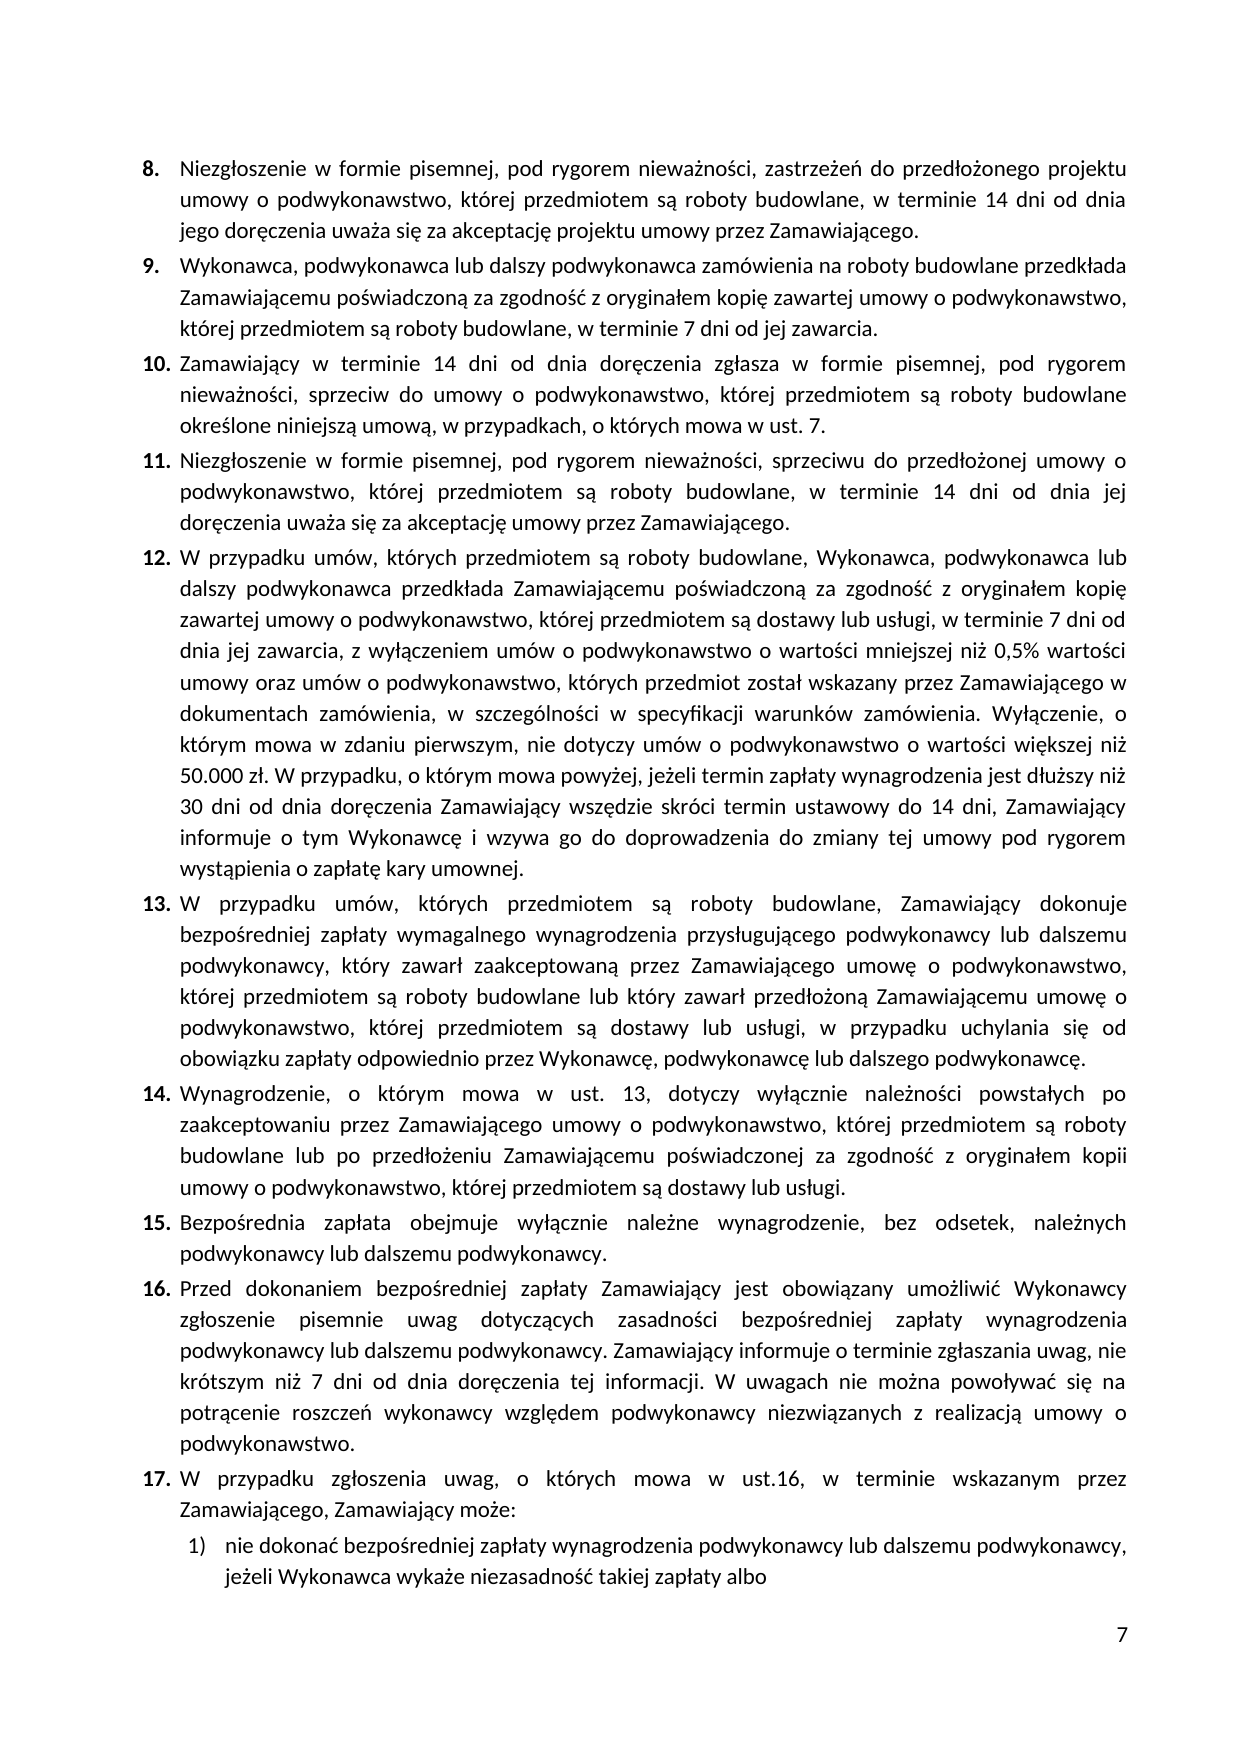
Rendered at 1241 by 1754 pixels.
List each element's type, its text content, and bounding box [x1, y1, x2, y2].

list W przypadku zgłoszenia uwag, o których mowa w ust.16, w terminie wskazanym przez Zamawiającego, Zamawiający może: [142, 1464, 1128, 1523]
list nie dokonać bezpośredniej zapłaty wynagrodzenia podwykonawcy lub dalszemu podwykonawcy, jeżeli Wykonawca wykaże niezasadność takiej zapłaty albo [187, 1531, 1128, 1590]
list Niezgłoszenie w formie pisemnej, pod rygorem nieważności, sprzeciwu do przedłożonej umowy o podwykonawstwo, której przedmiotem są roboty budowlane, w terminie 14 dni od dnia jej doręczenia uważa się za akceptację umowy przez Zamawiającego. [142, 446, 1128, 536]
list Niezgłoszenie w formie pisemnej, pod rygorem nieważności, zastrzeżeń do przedłożonego projektu umowy o podwykonawstwo, której przedmiotem są roboty budowlane, w terminie 14 dni od dnia jego doręczenia uważa się za akceptację projektu umowy przez Zamawiającego. [142, 154, 1128, 244]
list W przypadku umów, których przedmiotem są roboty budowlane, Zamawiający dokonuje bezpośredniej zapłaty wymagalnego wynagrodzenia przysługującego podwykonawcy lub dalszemu podwykonawcy, który zawarł zaakceptowaną przez Zamawiającego umowę o podwykonawstwo, której przedmiotem są roboty budowlane lub który zawarł przedłożoną Zamawiającemu umowę o podwykonawstwo, której przedmiotem są dostawy lub usługi, w przypadku uchylania się od obowiązku zapłaty odpowiednio przez Wykonawcę, podwykonawcę lub dalszego podwykonawcę. [142, 889, 1128, 1072]
list Wynagrodzenie, o którym mowa w ust. 13, dotyczy wyłącznie należności powstałych po zaakceptowaniu przez Zamawiającego umowy o podwykonawstwo, której przedmiotem są roboty budowlane lub po przedłożeniu Zamawiającemu poświadczonej za zgodność z oryginałem kopii umowy o podwykonawstwo, której przedmiotem są dostawy lub usługi. [142, 1079, 1128, 1201]
list Wykonawca, podwykonawca lub dalszy podwykonawca zamówienia na roboty budowlane przedkłada Zamawiającemu poświadczoną za zgodność z oryginałem kopię zawartej umowy o podwykonawstwo, której przedmiotem są roboty budowlane, w terminie 7 dni od jej zawarcia. [142, 252, 1128, 342]
list Bezpośrednia zapłata obejmuje wyłącznie należne wynagrodzenie, bez odsetek, należnych podwykonawcy lub dalszemu podwykonawcy. [142, 1208, 1128, 1267]
list W przypadku umów, których przedmiotem są roboty budowlane, Wykonawca, podwykonawca lub dalszy podwykonawca przedkłada Zamawiającemu poświadczoną za zgodność z oryginałem kopię zawartej umowy o podwykonawstwo, której przedmiotem są dostawy lub usługi, w terminie 7 dni od dnia jej zawarcia, z wyłączeniem umów o podwykonawstwo o wartości mniejszej niż 0,5% wartości umowy oraz umów o podwykonawstwo, których przedmiot został wskazany przez Zamawiającego w dokumentach zamówienia, w szczególności w specyfikacji warunków zamówienia. Wyłączenie, o którym mowa w zdaniu pierwszym, nie dotyczy umów o podwykonawstwo o wartości większej niż 50.000 zł. W przypadku, o którym mowa powyżej, jeżeli termin zapłaty wynagrodzenia jest dłuższy niż 30 dni od dnia doręczenia Zamawiający wszędzie skróci termin ustawowy do 14 dni, Zamawiający informuje o tym Wykonawcę i wzywa go do doprowadzenia do zmiany tej umowy pod rygorem wystąpienia o zapłatę kary umownej. [142, 543, 1128, 882]
list Zamawiający w terminie 14 dni od dnia doręczenia zgłasza w formie pisemnej, pod rygorem nieważności, sprzeciw do umowy o podwykonawstwo, której przedmiotem są roboty budowlane określone niniejszą umową, w przypadkach, o których mowa w ust. 7. [142, 349, 1128, 439]
list Przed dokonaniem bezpośredniej zapłaty Zamawiający jest obowiązany umożliwić Wykonawcy zgłoszenie pisemnie uwag dotyczących zasadności bezpośredniej zapłaty wynagrodzenia podwykonawcy lub dalszemu podwykonawcy. Zamawiający informuje o terminie zgłaszania uwag, nie krótszym niż 7 dni od dnia doręczenia tej informacji. W uwagach nie można powoływać się na potrącenie roszczeń wykonawcy względem podwykonawcy niezwiązanych z realizacją umowy o podwykonawstwo. [142, 1274, 1128, 1457]
